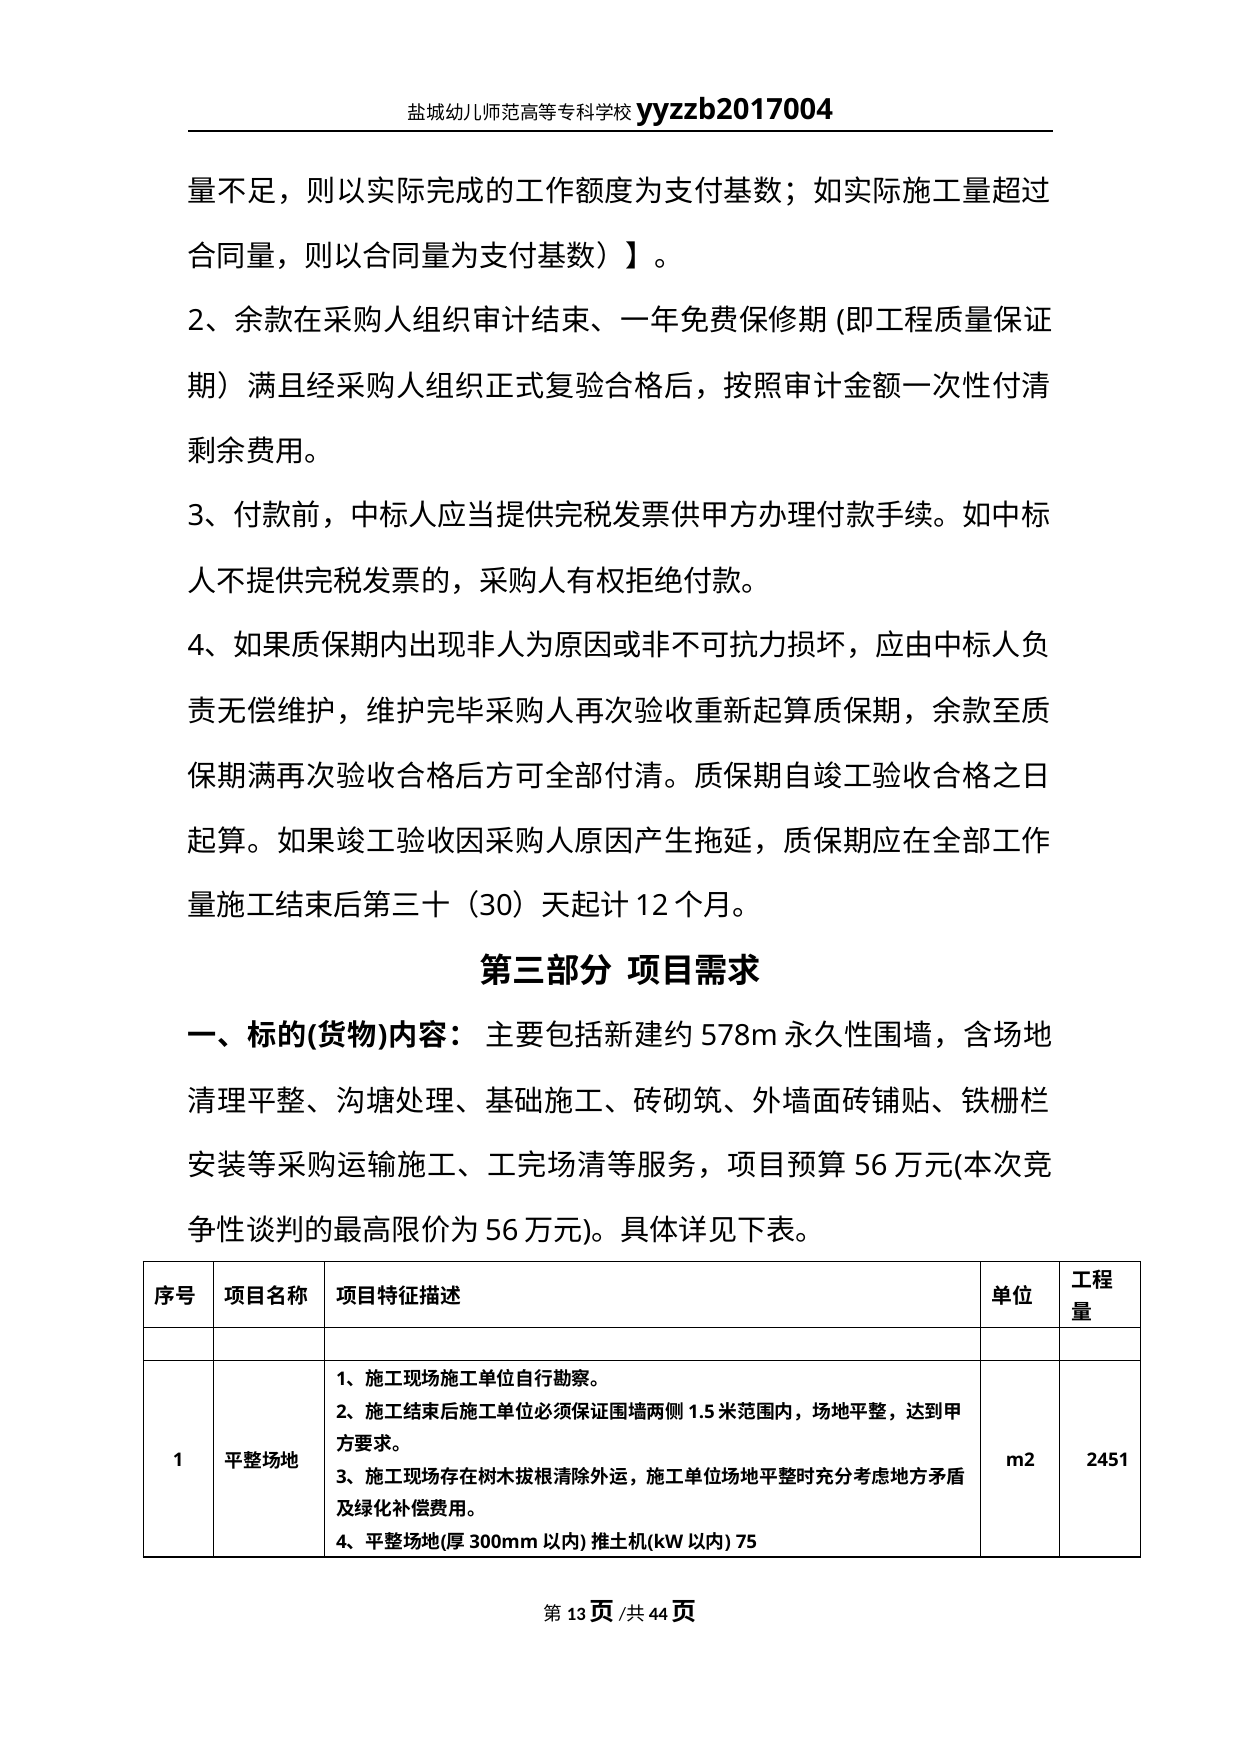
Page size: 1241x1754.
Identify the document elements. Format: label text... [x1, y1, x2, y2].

table_cell 平整场地 [214, 1361, 324, 1556]
table_cell 1 [144, 1361, 213, 1556]
table_cell 2451 [1060, 1361, 1140, 1556]
table_cell m2 [981, 1361, 1059, 1556]
text 第三部分 项目需求 [187, 936, 1053, 1001]
text 一、标的(货物)内容： 主要包括新建约578m永久性围墙，含场地清理平整、沟塘处理、基础施工、砖砌筑、外墙面砖铺贴、铁栅栏安装等采购运输施工、工完场清等服务，项目预算56万元(本次竞争性谈判的最高限价为56万元)。具体详见下表。 [187, 1001, 1053, 1261]
table_cell 1、施工现场施工单位自行勘察。 2、施工结束后施工单位必须保证围墙两侧1.5米范围内，场地平整，达到甲方要求。 3、施工现场存在树木拔根清除外运，施工单位场地平整时充分考虑地方矛盾及绿化补偿费用。 4、平整场地(厚300mm以内) 推土机(kW以内) 75 [325, 1361, 980, 1556]
table_cell [1060, 1328, 1140, 1360]
text 4、如果质保期内出现非人为原因或非不可抗力损坏，应由中标人负责无偿维护，维护完毕采购人再次验收重新起算质保期，余款至质保期满再次验收合格后方可全部付清。质保期自竣工验收合格之日起算。如果竣工验收因采购人原因产生拖延，质保期应在全部工作量施工结束后第三十（30）天起计12个月。 [187, 611, 1053, 936]
table_cell [981, 1328, 1059, 1360]
table_header 项目名称 [214, 1262, 324, 1327]
table_header 项目特征描述 [325, 1262, 980, 1327]
text 3、付款前，中标人应当提供完税发票供甲方办理付款手续。如中标人不提供完税发票的，采购人有权拒绝付款。 [187, 481, 1053, 611]
table_header 单位 [981, 1262, 1059, 1327]
text 2、余款在采购人组织审计结束、一年免费保修期 (即工程质量保证期）满且经采购人组织正式复验合格后，按照审计金额一次性付清剩余费用。 [187, 286, 1053, 481]
table_header 工程量 [1060, 1262, 1140, 1327]
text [187, 156, 1053, 286]
table_cell [325, 1328, 980, 1360]
table_cell [144, 1328, 213, 1360]
table_cell [214, 1328, 324, 1360]
table_header 序号 [144, 1262, 213, 1327]
